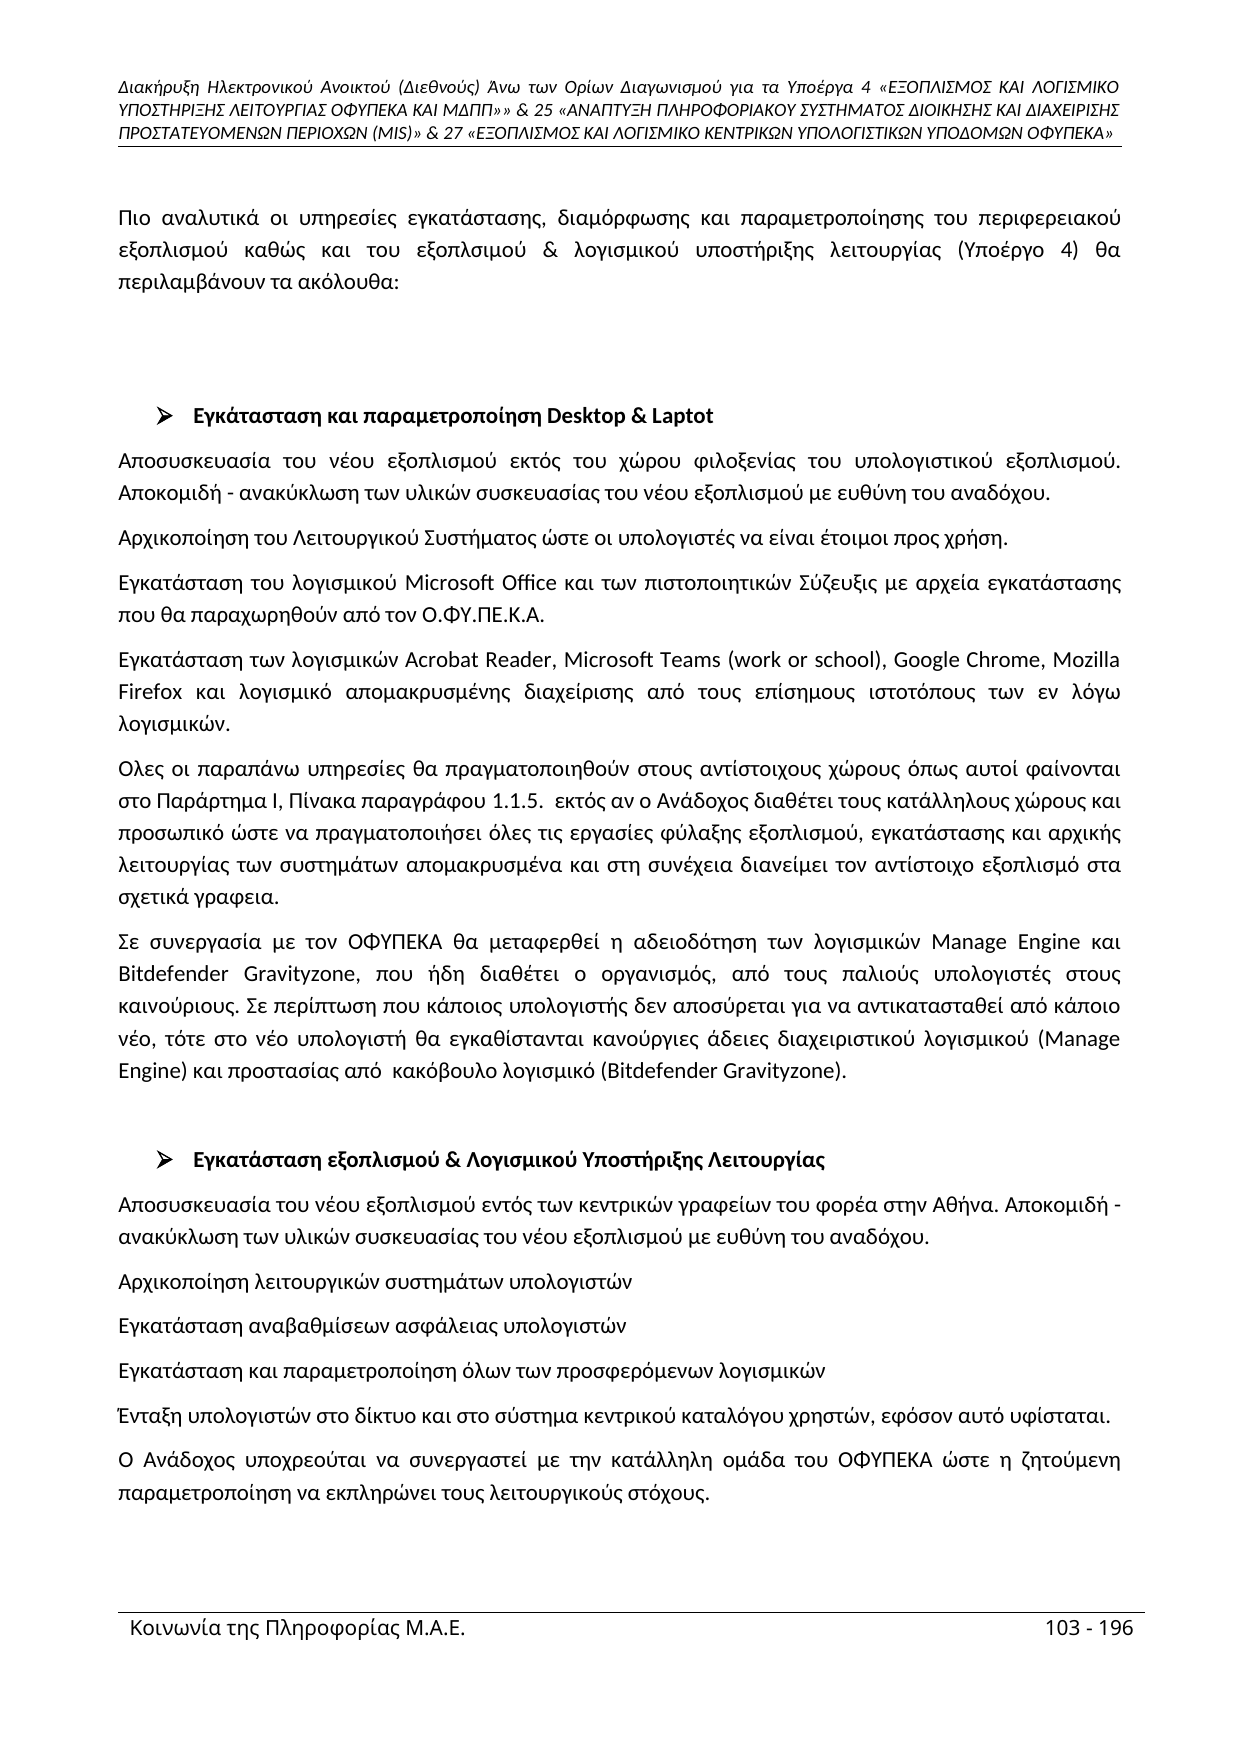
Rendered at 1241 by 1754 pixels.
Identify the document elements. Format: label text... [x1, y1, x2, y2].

text Πιο αναλυτικά οι υπηρεσίες εγκατάστασης, διαμόρφωσης και παραμετροποίησης του περιφερειακού εξοπλισμού καθώς και του εξοπλσιμού & λογισμικού υποστήριξης λειτουργίας (Υποέργο 4) θα περιλαμβάνουν τα ακόλουθα: [118, 203, 1122, 296]
text Αρχικοποίηση του Λειτουργικού Συστήματος ώστε οι υπολογιστές να είναι έτοιμοι προς χρήση. [118, 523, 1122, 551]
text Εγκατάσταση αναβαθμίσεων ασφάλειας υπολογιστών [118, 1312, 1122, 1339]
list Εγκάτασταση και παραμετροποίηση Desktop & Laptot [156, 402, 1122, 429]
text Ένταξη υπολογιστών στο δίκτυο και στο σύστημα κεντρικού καταλόγου χρηστών, εφόσον αυτό υφίσταται. [118, 1401, 1122, 1429]
text Ο Ανάδοχος υποχρεούται να συνεργαστεί με την κατάλληλη ομάδα του ΟΦΥΠΕΚΑ ώστε η ζητούμενη παραμετροποίηση να εκπληρώνει τους λειτουργικούς στόχους. [118, 1446, 1122, 1506]
list Εγκατάσταση εξοπλισμού & Λογισμικού Υποστήριξης Λειτουργίας [156, 1145, 1122, 1173]
text Αρχικοποίηση λειτουργικών συστημάτων υπολογιστών [118, 1267, 1122, 1295]
text Ολες οι παραπάνω υπηρεσίες θα πραγματοποιηθούν στους αντίστοιχους χώρους όπως αυτοί φαίνονται στο Παράρτημα Ι, Πίνακα παραγράφου 1.1.5. εκτός αν ο Ανάδοχος διαθέτει τους κατάλληλους χώρους και προσωπικό ώστε να πραγματοποιήσει όλες τις εργασίες φύλαξης εξοπλισμού, εγκατάστασης και αρχικής λειτουργίας των συστημάτων απομακρυσμένα και στη συνέχεια διανείμει τον αντίστοιχο εξοπλισμό στα σχετικά γραφεια. [118, 754, 1122, 911]
text Σε συνεργασία με τον ΟΦΥΠΕΚΑ θα μεταφερθεί η αδειοδότηση των λογισμικών Manage Engine και Bitdefender Gravityzone, που ήδη διαθέτει ο οργανισμός, από τους παλιούς υπολογιστές στους καινούριους. Σε περίπτωση που κάποιος υπολογιστής δεν αποσύρεται για να αντικατασταθεί από κάποιο νέο, τότε στο νέο υπολογιστή θα εγκαθίστανται κανούργιες άδειες διαχειριστικού λογισμικού (Manage Engine) και προστασίας από κακόβουλο λογισμικό (Bitdefender Gravityzone). [118, 927, 1122, 1084]
text Εγκατάσταση του λογισμικού Microsoft Office και των πιστοποιητικών Σύζευξις με αρχεία εγκατάστασης που θα παραχωρηθούν από τον Ο.ΦΥ.ΠΕ.Κ.Α. [118, 568, 1122, 628]
text Αποσυσκευασία του νέου εξοπλισμού εκτός του χώρου φιλοξενίας του υπολογιστικού εξοπλισμού. Αποκομιδή - ανακύκλωση των υλικών συσκευασίας του νέου εξοπλισμού με ευθύνη του αναδόχου. [118, 446, 1122, 506]
text Εγκατάσταση των λογισμικών Acrobat Reader, Microsoft Teams (work or school), Google Chrome, Mozilla Firefox και λογισμικό απομακρυσμένης διαχείρισης από τους επίσημους ιστοτόπους των εν λόγω λογισμικών. [118, 645, 1122, 737]
text Αποσυσκευασία του νέου εξοπλισμού εντός των κεντρικών γραφείων του φορέα στην Αθήνα. Αποκομιδή - ανακύκλωση των υλικών συσκευασίας του νέου εξοπλισμού με ευθύνη του αναδόχου. [118, 1190, 1122, 1250]
text Εγκατάσταση και παραμετροποίηση όλων των προσφερόμενων λογισμικών [118, 1356, 1122, 1384]
